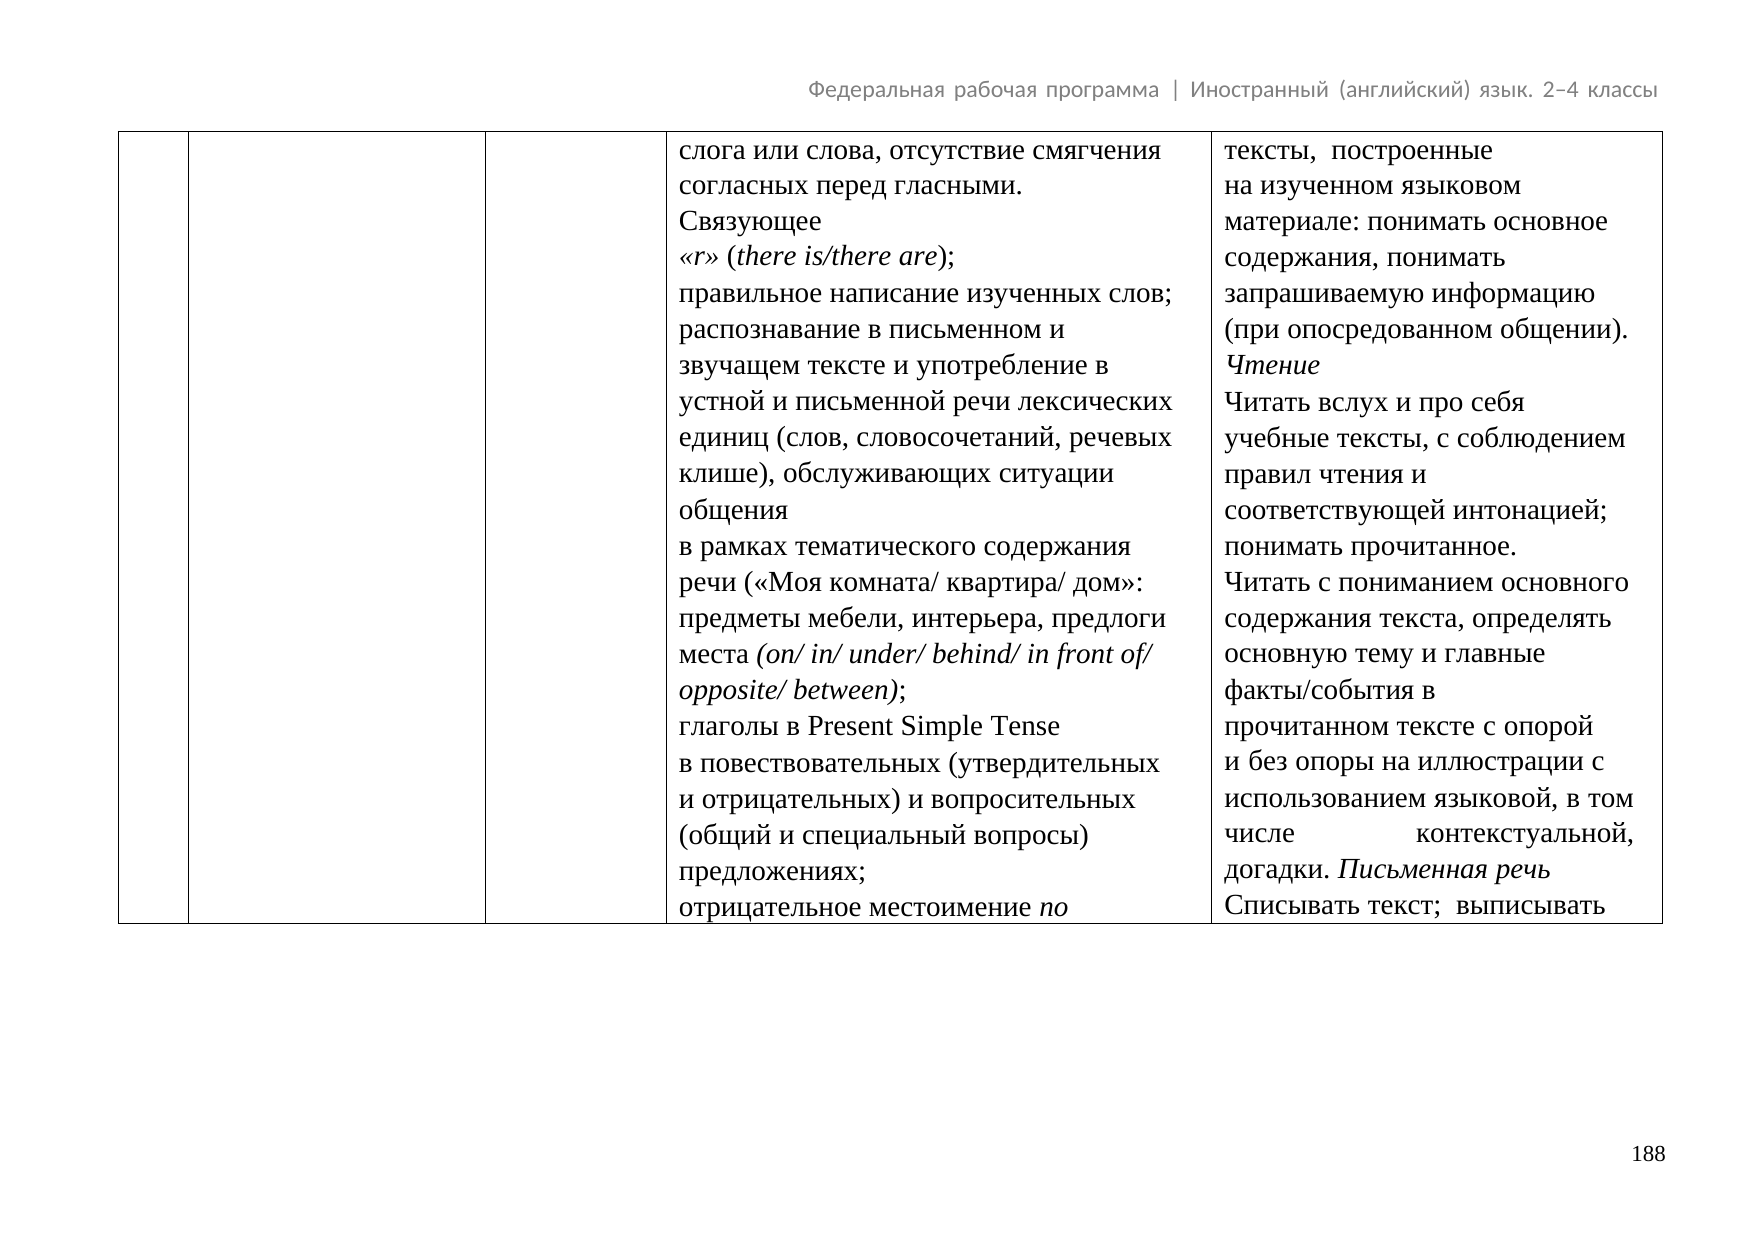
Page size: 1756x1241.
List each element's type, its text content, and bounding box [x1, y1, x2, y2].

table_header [1212, 132, 1662, 923]
table_header [119, 132, 188, 923]
table_header [189, 132, 485, 923]
table_header слога или слова, отсутствие смягчения согласных перед гласными. Связующее «r» (there is/there are); правильное написание изученных слов; распознавание в письменном и звучащем тексте и употребление в устной и письменной речи лексических единиц (слов, словосочетаний, речевых клише), обслуживающих ситуации общения в рамках тематического содержания речи («Моя комната/ квартира/ дом»: предметы мебели, интерьера, предлоги места (on/ in/ under/ behind/ in front of/ opposite/ between); глаголы в Present Simple Tense в повествовательных (утвердительных и отрицательных) и вопросительных (общий и специальный вопросы) предложениях; отрицательное местоимение no [667, 132, 1211, 923]
table_header [486, 132, 666, 923]
